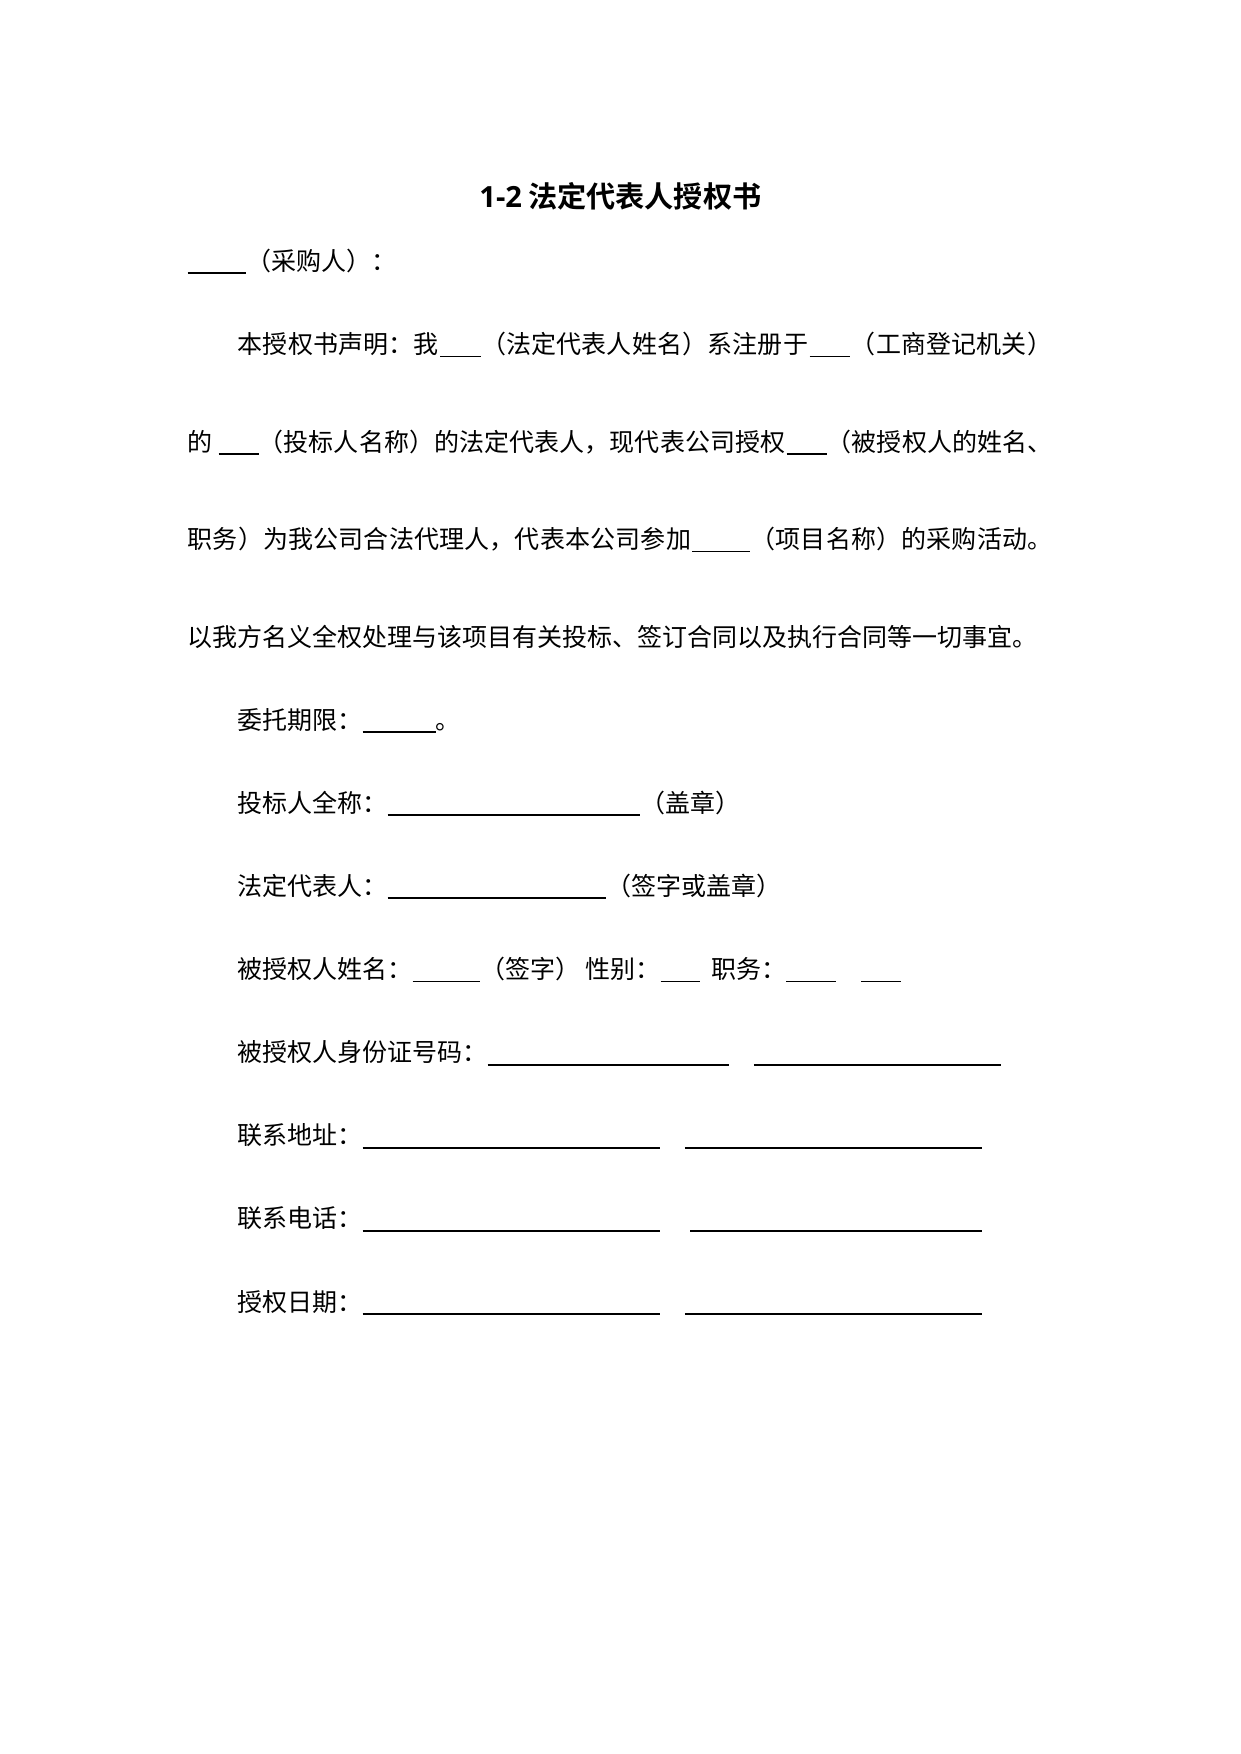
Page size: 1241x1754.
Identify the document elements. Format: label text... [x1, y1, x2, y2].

text 被授权人姓名： （签字） 性别： 职务： 、 [187, 935, 1053, 1000]
text 被授权人身份证号码： 、 [187, 1018, 1053, 1083]
text 1-2法定代表人授权书 [187, 162, 1053, 227]
text 投标人全称： （盖章） [187, 769, 1053, 834]
text 法定代表人： （签字或盖章） [187, 852, 1053, 917]
text 联系地址： 、 [187, 1101, 1053, 1166]
text （采购人）： [187, 227, 1053, 292]
text 本授权书声明：我 （法定代表人姓名）系注册于 （工商登记机关）的 （投标人名称）的法定代表人，现代表公司授权 （被授权人的姓名、职务）为我公司合法代理人，代表本公司参加 （项目名称）的采购活动。以我方名义全权处理与该项目有关投标、签订合同以及执行合同等一切事宜。 [187, 310, 1053, 668]
text 授权日期： 、 [187, 1268, 1053, 1333]
text 委托期限： 。 [187, 686, 1053, 751]
text 联系电话： 、 [187, 1184, 1053, 1249]
